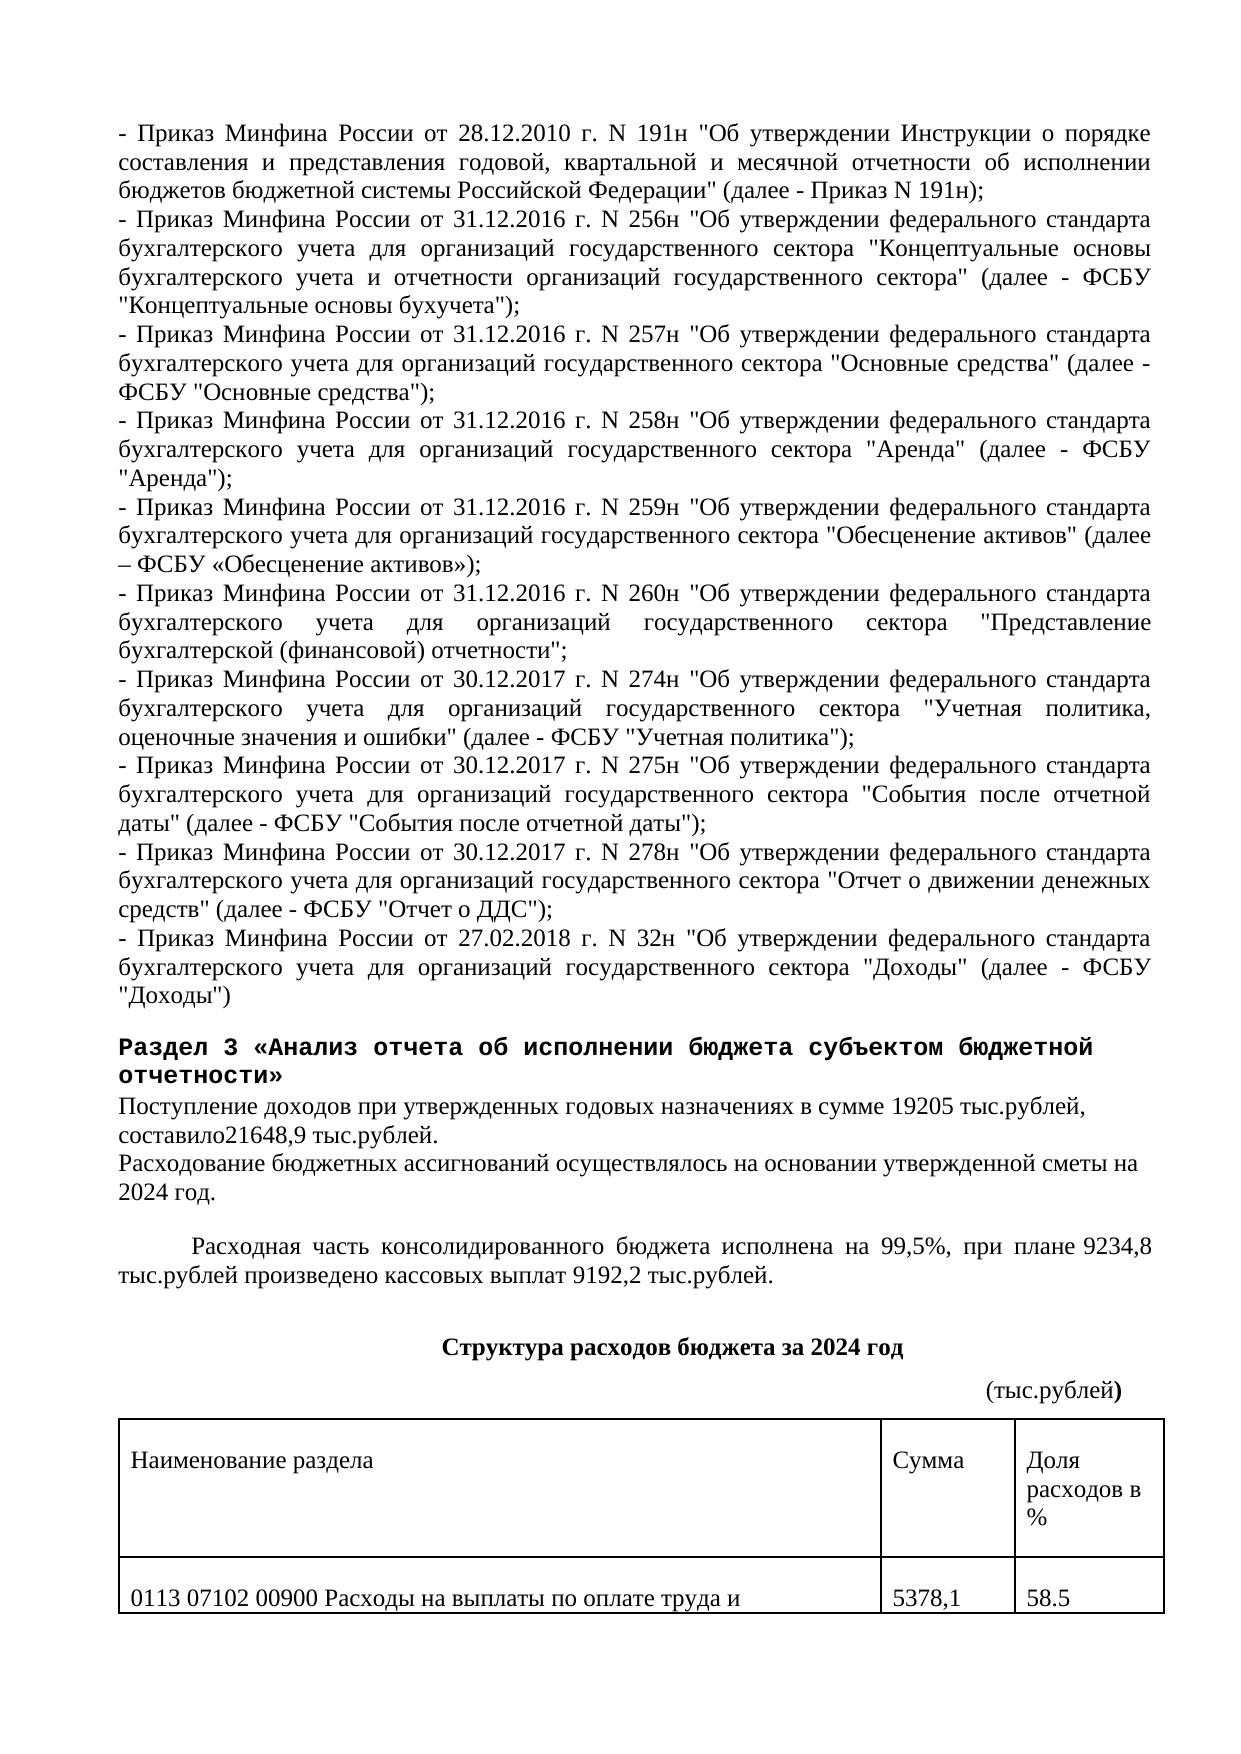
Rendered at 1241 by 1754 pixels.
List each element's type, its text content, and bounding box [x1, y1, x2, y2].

text - Приказ Минфина России от 30.12.2017 г. N 274н "Об утверждении федерального стандарта бухгалтерского учета для организаций государственного сектора "Учетная политика, оценочные значения и ошибки" (далее - ФСБУ "Учетная политика"); [118, 664, 1152, 751]
table_header Сумма [882, 1420, 1014, 1556]
text - Приказ Минфина России от 31.12.2016 г. N 257н "Об утверждении федерального стандарта бухгалтерского учета для организаций государственного сектора "Основные средства" (далее - ФСБУ "Основные средства"); [118, 319, 1152, 406]
table_header Доля расходов в % [1016, 1420, 1163, 1556]
table_cell 58.5 [1016, 1558, 1163, 1612]
text Структура расходов бюджета за 2024 год [118, 1332, 1152, 1360]
text - Приказ Минфина России от 30.12.2017 г. N 275н "Об утверждении федерального стандарта бухгалтерского учета для организаций государственного сектора "События после отчетной даты" (далее - ФСБУ "События после отчетной даты"); [118, 751, 1152, 837]
text - Приказ Минфина России от 28.12.2010 г. N 191н "Об утверждении Инструкции о порядке составления и представления годовой, квартальной и месячной отчетности об исполнении бюджетов бюджетной системы Российской Федерации" (далее - Приказ N 191н); [118, 118, 1152, 204]
text - Приказ Минфина России от 31.12.2016 г. N 260н "Об утверждении федерального стандарта бухгалтерского учета для организаций государственного сектора "Представление бухгалтерской (финансовой) отчетности"; [118, 578, 1152, 664]
text (тыс.рублей) [118, 1375, 1152, 1403]
text - Приказ Минфина России от 31.12.2016 г. N 256н "Об утверждении федерального стандарта бухгалтерского учета для организаций государственного сектора "Концептуальные основы бухгалтерского учета и отчетности организаций государственного сектора" (далее - ФСБУ "Концептуальные основы бухучета"); [118, 204, 1152, 319]
text - Приказ Минфина России от 30.12.2017 г. N 278н "Об утверждении федерального стандарта бухгалтерского учета для организаций государственного сектора "Отчет о движении денежных средств" (далее - ФСБУ "Отчет о ДДС"); [118, 837, 1152, 923]
table_header Наименование раздела [120, 1420, 880, 1556]
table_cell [120, 1558, 880, 1612]
text - Приказ Минфина России от 31.12.2016 г. N 258н "Об утверждении федерального стандарта бухгалтерского учета для организаций государственного сектора "Аренда" (далее - ФСБУ "Аренда"); [118, 406, 1152, 492]
table_cell 5378,1 [882, 1558, 1014, 1612]
text - Приказ Минфина России от 27.02.2018 г. N 32н "Об утверждении федерального стандарта бухгалтерского учета для организаций государственного сектора "Доходы" (далее - ФСБУ "Доходы") [118, 923, 1152, 1009]
text - Приказ Минфина России от 31.12.2016 г. N 259н "Об утверждении федерального стандарта бухгалтерского учета для организаций государственного сектора "Обесценение активов" (далее – ФСБУ «Обесценение активов»); [118, 492, 1152, 578]
text Расходная часть консолидированного бюджета исполнена на 99,5%, при плане 9234,8 тыс.рублей произведено кассовых выплат 9192,2 тыс.рублей. [118, 1231, 1152, 1288]
text Раздел 3 «Анализ отчета об исполнении бюджета субъектом бюджетной отчетности» Поступление доходов при утвержденных годовых назначениях в сумме 19205 тыс.рублей, составило21648,9 тыс.рублей. Расходование бюджетных ассигнований осуществлялось на основании утвержденной сметы на 2024 год. [118, 1034, 1152, 1206]
